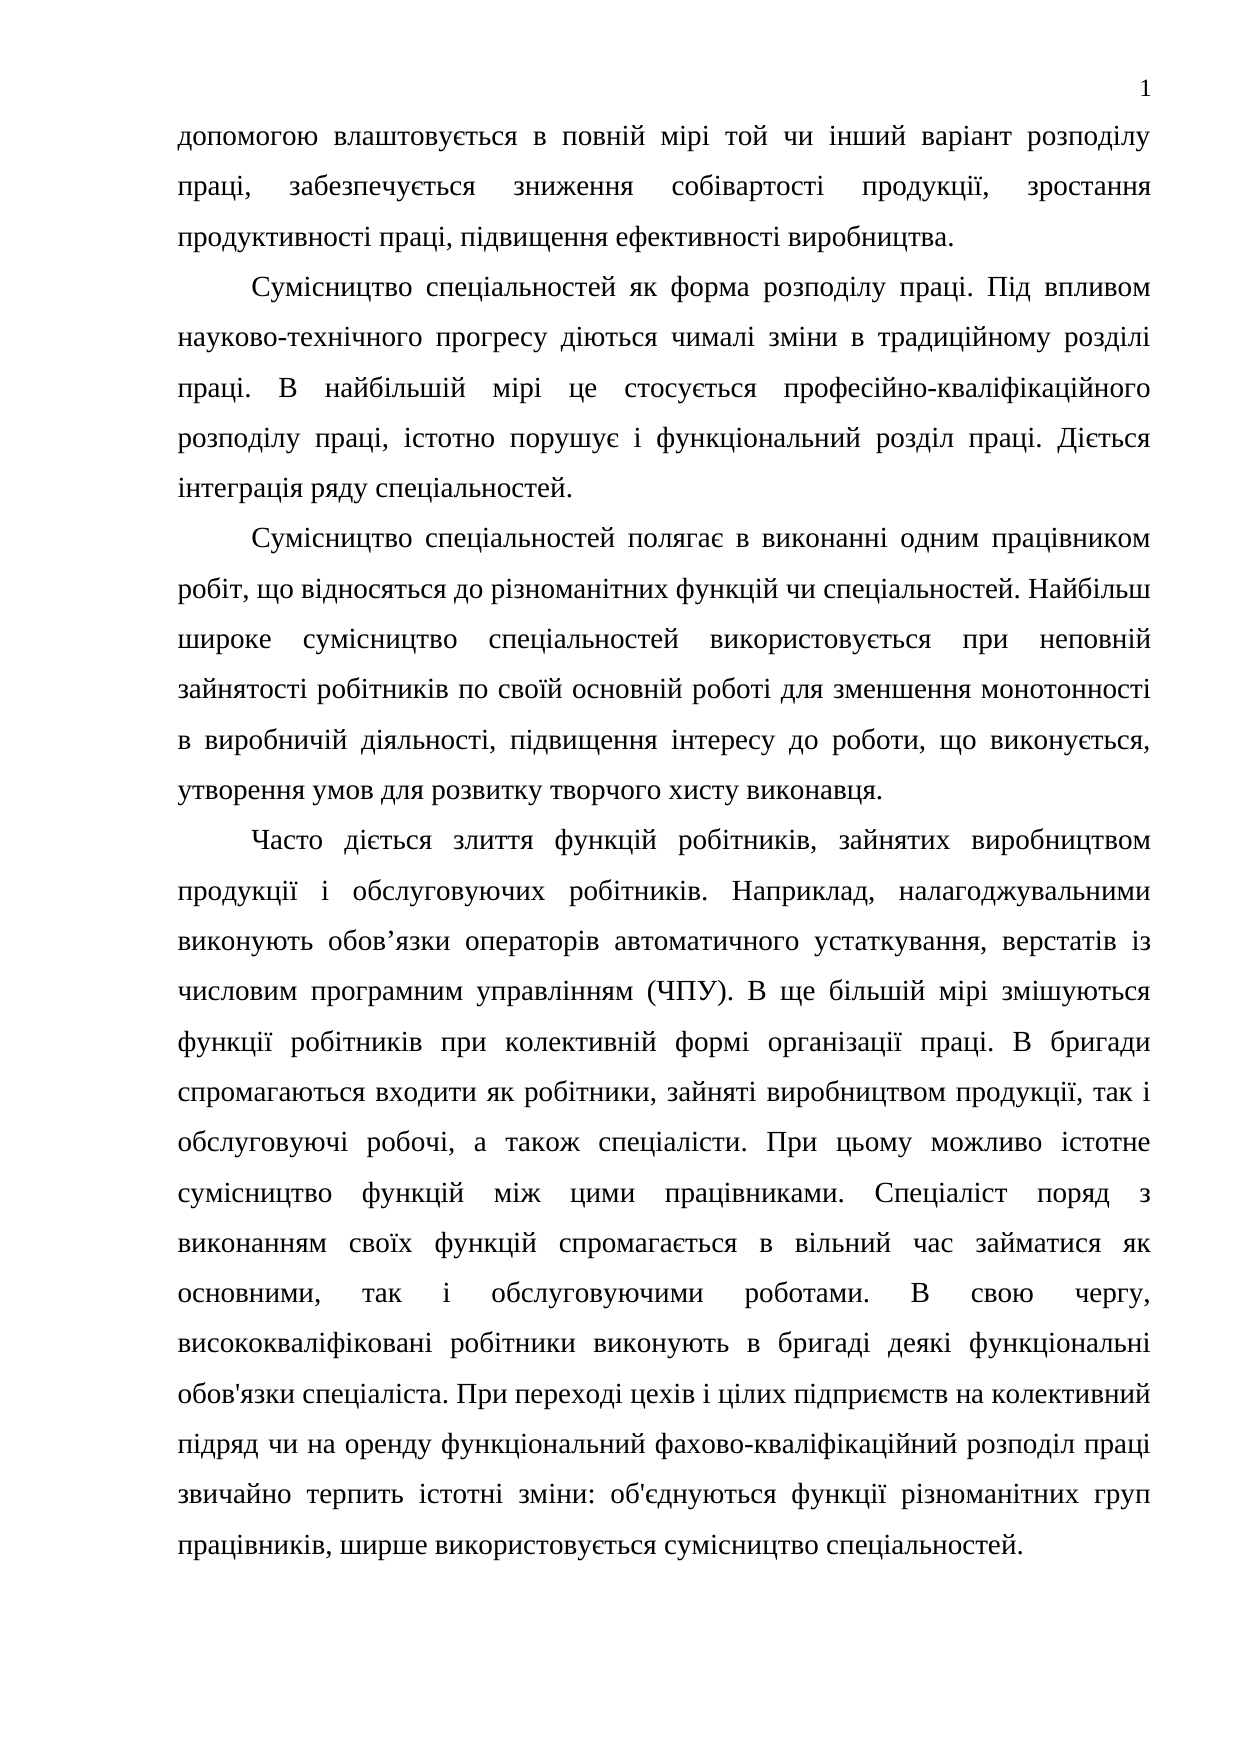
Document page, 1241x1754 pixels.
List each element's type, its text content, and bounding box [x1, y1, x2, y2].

text Сумісництво спеціальностей полягає в виконанні одним працівником робіт, що відносяться до різноманітних функцій чи спеціальностей. Найбільш широке сумісництво спеціальностей використовується при неповній зайнятості робітників по своїй основній роботі для зменшення монотонності в виробничій діяльності, підвищення інтересу до роботи, що виконується, утворення умов для розвитку творчого хисту виконавця. [177, 521, 1152, 806]
text Сумісництво спеціальностей як форма розподілу праці. Під впливом науково-технічного прогресу діються чималі зміни в традиційному розділі праці. В найбільшій мірі це стосується професійно-кваліфікаційного розподілу праці, істотно порушує і функціональний розділ праці. Діється інтеграція ряду спеціальностей. [177, 269, 1152, 504]
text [177, 118, 1152, 252]
text Часто діється злиття функцій робітників, зайнятих виробництвом продукції і обслуговуючих робітників. Наприклад, налагоджувальними виконують обов’язки операторів автоматичного устаткування, верстатів із числовим програмним управлінням (ЧПУ). В ще більшій мірі змішуються функції робітників при колективній формі організації праці. В бригади спромагаються входити як робітники, зайняті виробництвом продукції, так і обслуговуючі робочі, а також спеціалісти. При цьому можливо істотне сумісництво функцій між цими працівниками. Спеціаліст поряд з виконанням своїх функцій спромагається в вільний час займатися як основними, так і обслуговуючими роботами. В свою чергу, висококваліфіковані робітники виконують в бригаді деякі функціональні обов'язки спеціаліста. При переході цехів і цілих підприємств на колективний підряд чи на оренду функціональний фахово-кваліфікаційний розподіл праці звичайно терпить істотні зміни: об'єднуються функції різноманітних груп працівників, ширше використовується сумісництво спеціальностей. [177, 822, 1152, 1560]
